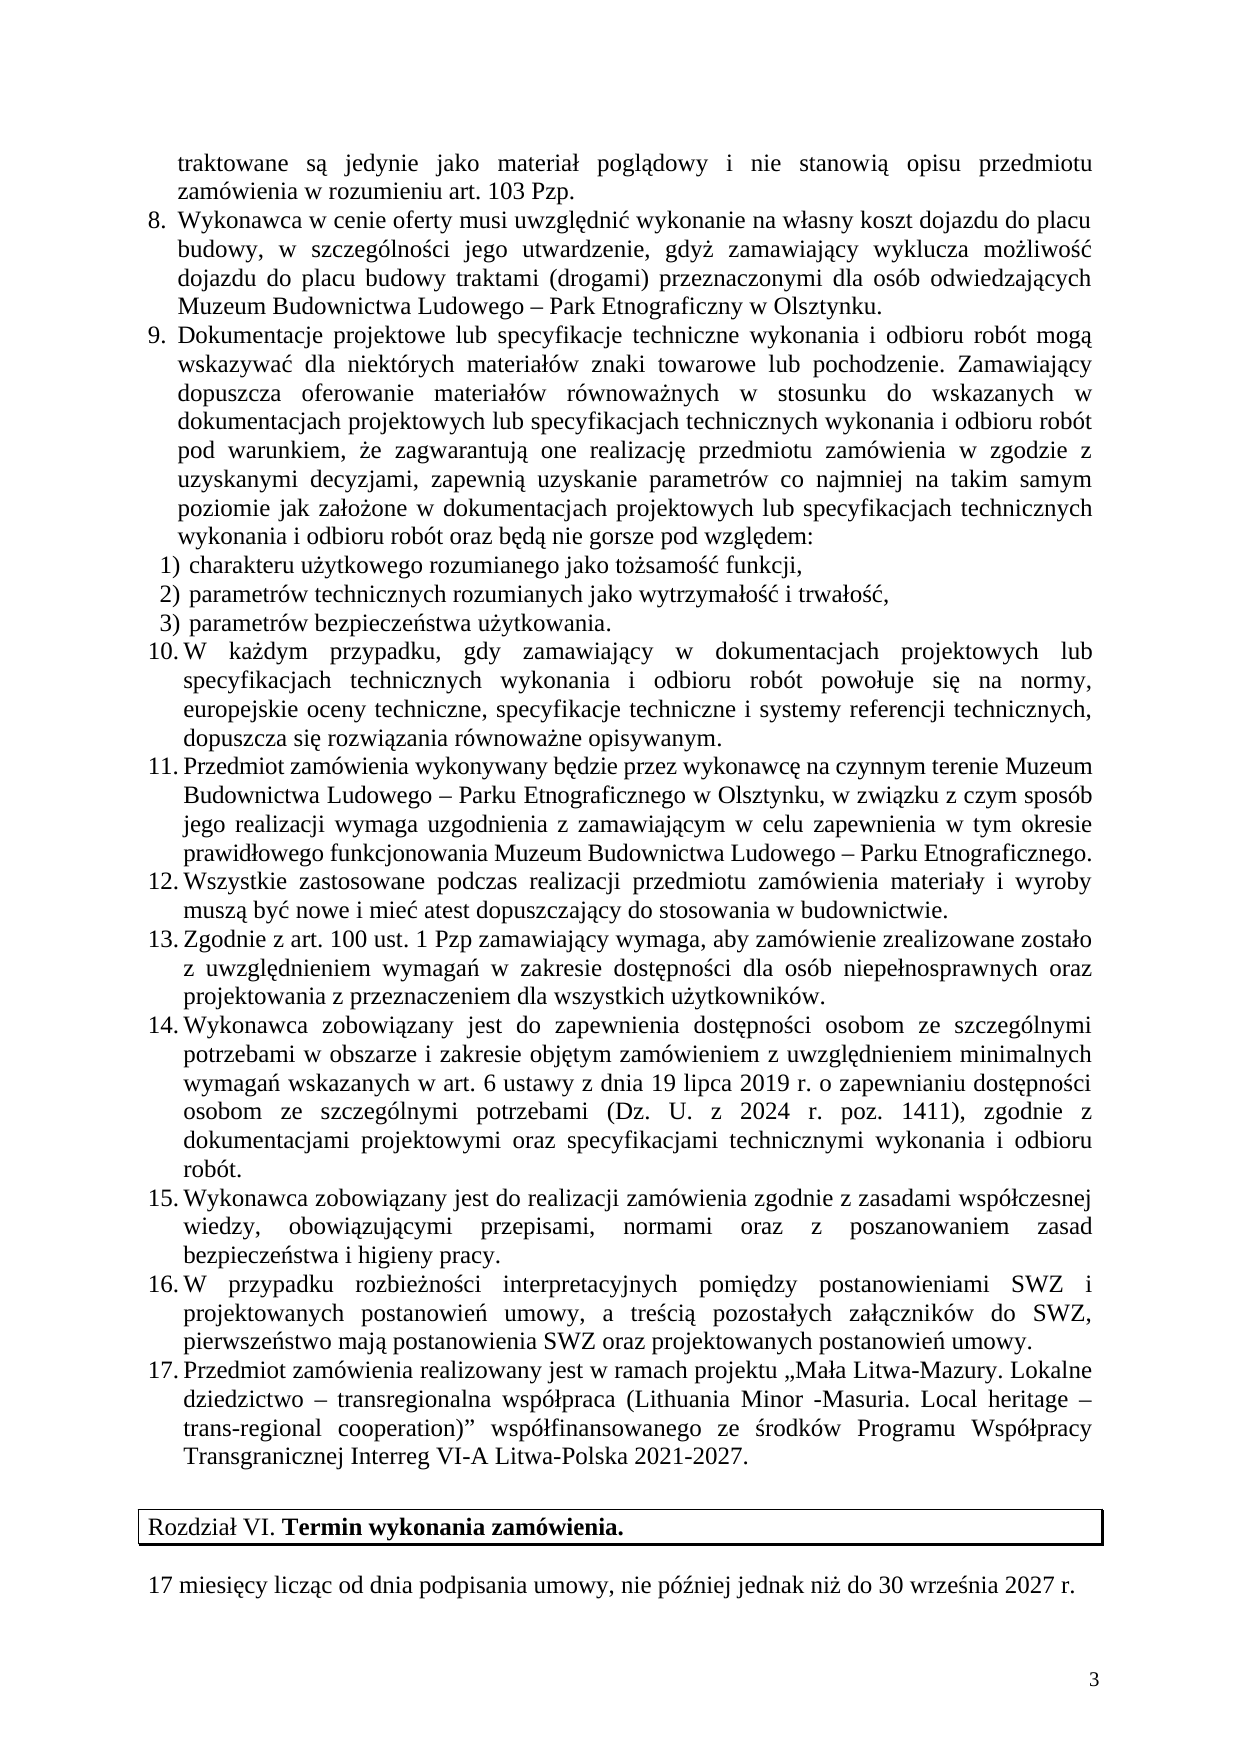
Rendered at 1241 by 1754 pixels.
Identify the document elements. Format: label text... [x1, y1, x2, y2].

list W przypadku rozbieżności interpretacyjnych pomiędzy postanowieniami SWZ i projektowanych postanowień umowy, a treścią pozostałych załączników do SWZ, pierwszeństwo mają postanowienia SWZ oraz projektowanych postanowień umowy. [148, 1269, 1093, 1355]
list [148, 148, 1093, 205]
list Przedmiot zamówienia realizowany jest w ramach projektu „Mała Litwa-Mazury. Lokalne dziedzictwo – transregionalna współpraca (Lithuania Minor -Masuria. Local heritage – trans-regional cooperation)” współfinansowanego ze środków Programu Współpracy Transgranicznej Interreg VI-A Litwa-Polska 2021-2027. [148, 1355, 1093, 1470]
list parametrów technicznych rozumianych jako wytrzymałość i trwałość, [159, 579, 1093, 608]
list Wykonawca zobowiązany jest do realizacji zamówienia zgodnie z zasadami współczesnej wiedzy, obowiązującymi przepisami, normami oraz z poszanowaniem zasad bezpieczeństwa i higieny pracy. [148, 1183, 1093, 1269]
list Wszystkie zastosowane podczas realizacji przedmiotu zamówienia materiały i wyroby muszą być nowe i mieć atest dopuszczający do stosowania w budownictwie. [148, 866, 1093, 924]
list parametrów bezpieczeństwa użytkowania. [159, 608, 1093, 636]
text 17 miesięcy licząc od dnia podpisania umowy, nie później jednak niż do 30 września 2027 r. [148, 1570, 1093, 1599]
list Przedmiot zamówienia wykonywany będzie przez wykonawcę na czynnym terenie Muzeum Budownictwa Ludowego – Parku Etnograficznego w Olsztynku, w związku z czym sposób jego realizacji wymaga uzgodnienia z zamawiającym w celu zapewnienia w tym okresie prawidłowego funkcjonowania Muzeum Budownictwa Ludowego – Parku Etnograficznego. [148, 751, 1093, 866]
list W każdym przypadku, gdy zamawiający w dokumentacjach projektowych lub specyfikacjach technicznych wykonania i odbioru robót powołuje się na normy, europejskie oceny techniczne, specyfikacje techniczne i systemy referencji technicznych, dopuszcza się rozwiązania równoważne opisywanym. [148, 636, 1093, 751]
list Wykonawca w cenie oferty musi uwzględnić wykonanie na własny koszt dojazdu do placu budowy, w szczególności jego utwardzenie, gdyż zamawiający wyklucza możliwość dojazdu do placu budowy traktami (drogami) przeznaczonymi dla osób odwiedzających Muzeum Budownictwa Ludowego – Park Etnograficzny w Olsztynku. [148, 205, 1093, 320]
list charakteru użytkowego rozumianego jako tożsamość funkcji, [159, 550, 1093, 579]
text Rozdział VI. Termin wykonania zamówienia. [139, 1510, 1101, 1543]
list Zgodnie z art. 100 ust. 1 Pzp zamawiający wymaga, aby zamówienie zrealizowane zostało z uwzględnieniem wymagań w zakresie dostępności dla osób niepełnosprawnych oraz projektowania z przeznaczeniem dla wszystkich użytkowników. [148, 924, 1093, 1010]
list Dokumentacje projektowe lub specyfikacje techniczne wykonania i odbioru robót mogą wskazywać dla niektórych materiałów znaki towarowe lub pochodzenie. Zamawiający dopuszcza oferowanie materiałów równoważnych w stosunku do wskazanych w dokumentacjach projektowych lub specyfikacjach technicznych wykonania i odbioru robót pod warunkiem, że zagwarantują one realizację przedmiotu zamówienia w zgodzie z uzyskanymi decyzjami, zapewnią uzyskanie parametrów co najmniej na takim samym poziomie jak założone w dokumentacjach projektowych lub specyfikacjach technicznych wykonania i odbioru robót oraz będą nie gorsze pod względem: [148, 320, 1093, 550]
list Wykonawca zobowiązany jest do zapewnienia dostępności osobom ze szczególnymi potrzebami w obszarze i zakresie objętym zamówieniem z uwzględnieniem minimalnych wymagań wskazanych w art. 6 ustawy z dnia 19 lipca 2019 r. o zapewnianiu dostępności osobom ze szczególnymi potrzebami (Dz. U. z 2024 r. poz. 1411), zgodnie z dokumentacjami projektowymi oraz specyfikacjami technicznymi wykonania i odbioru robót. [148, 1010, 1093, 1183]
